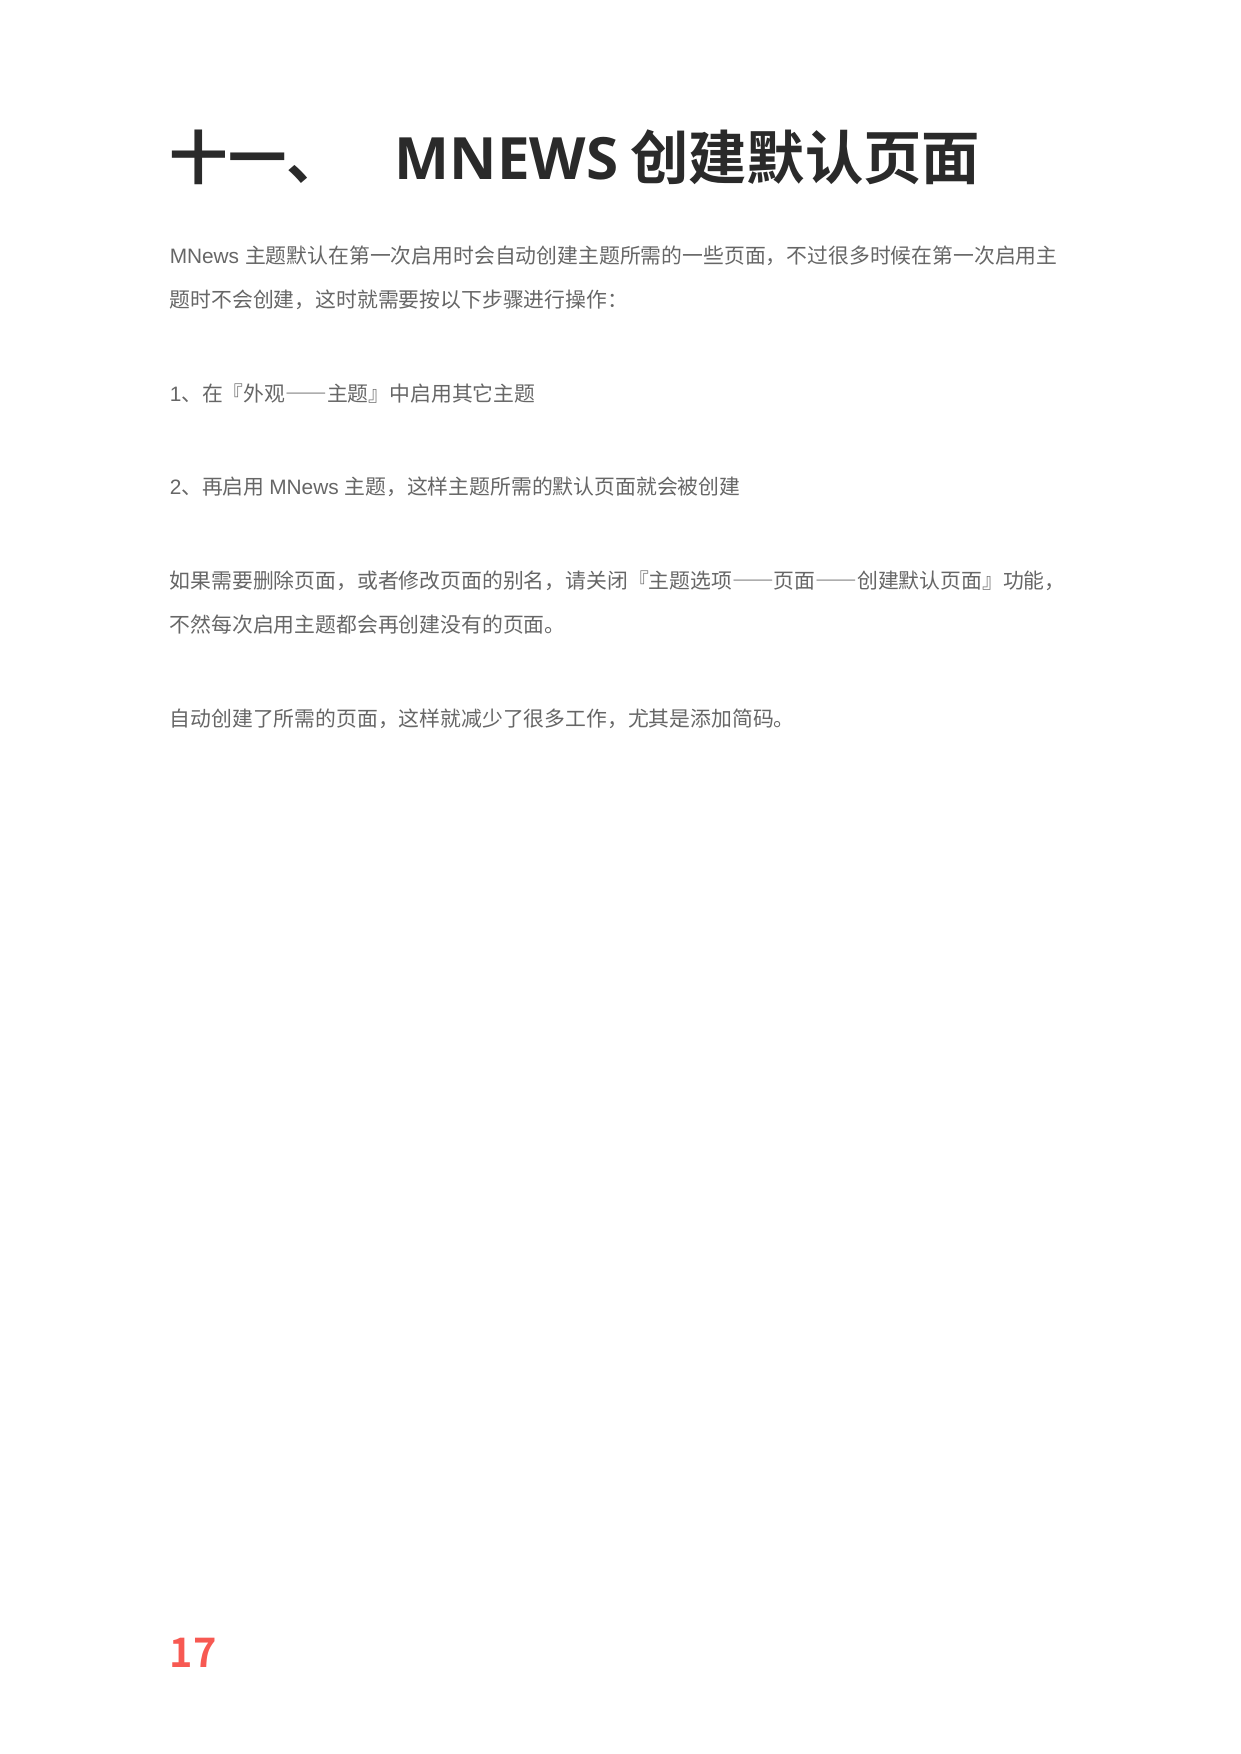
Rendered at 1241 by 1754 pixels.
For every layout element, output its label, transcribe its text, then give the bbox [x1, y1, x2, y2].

text 2、再启用 MNews 主题，这样主题所需的默认页面就会被创建 [169, 457, 1071, 501]
text 自动创建了所需的页面，这样就减少了很多工作，尤其是添加简码。 [169, 688, 1071, 732]
text 如果需要删除页面，或者修改页面的别名，请关闭『主题选项——页面——创建默认页面』功能，不然每次启用主题都会再创建没有的页面。 [169, 551, 1071, 638]
text MNews 主题默认在第一次启用时会自动创建主题所需的一些页面，不过很多时候在第一次启用主题时不会创建，这时就需要按以下步骤进行操作： [169, 226, 1071, 313]
subtitle MNews创建默认页面 [169, 112, 1071, 197]
text 1、在『外观——主题』中启用其它主题 [169, 363, 1071, 407]
